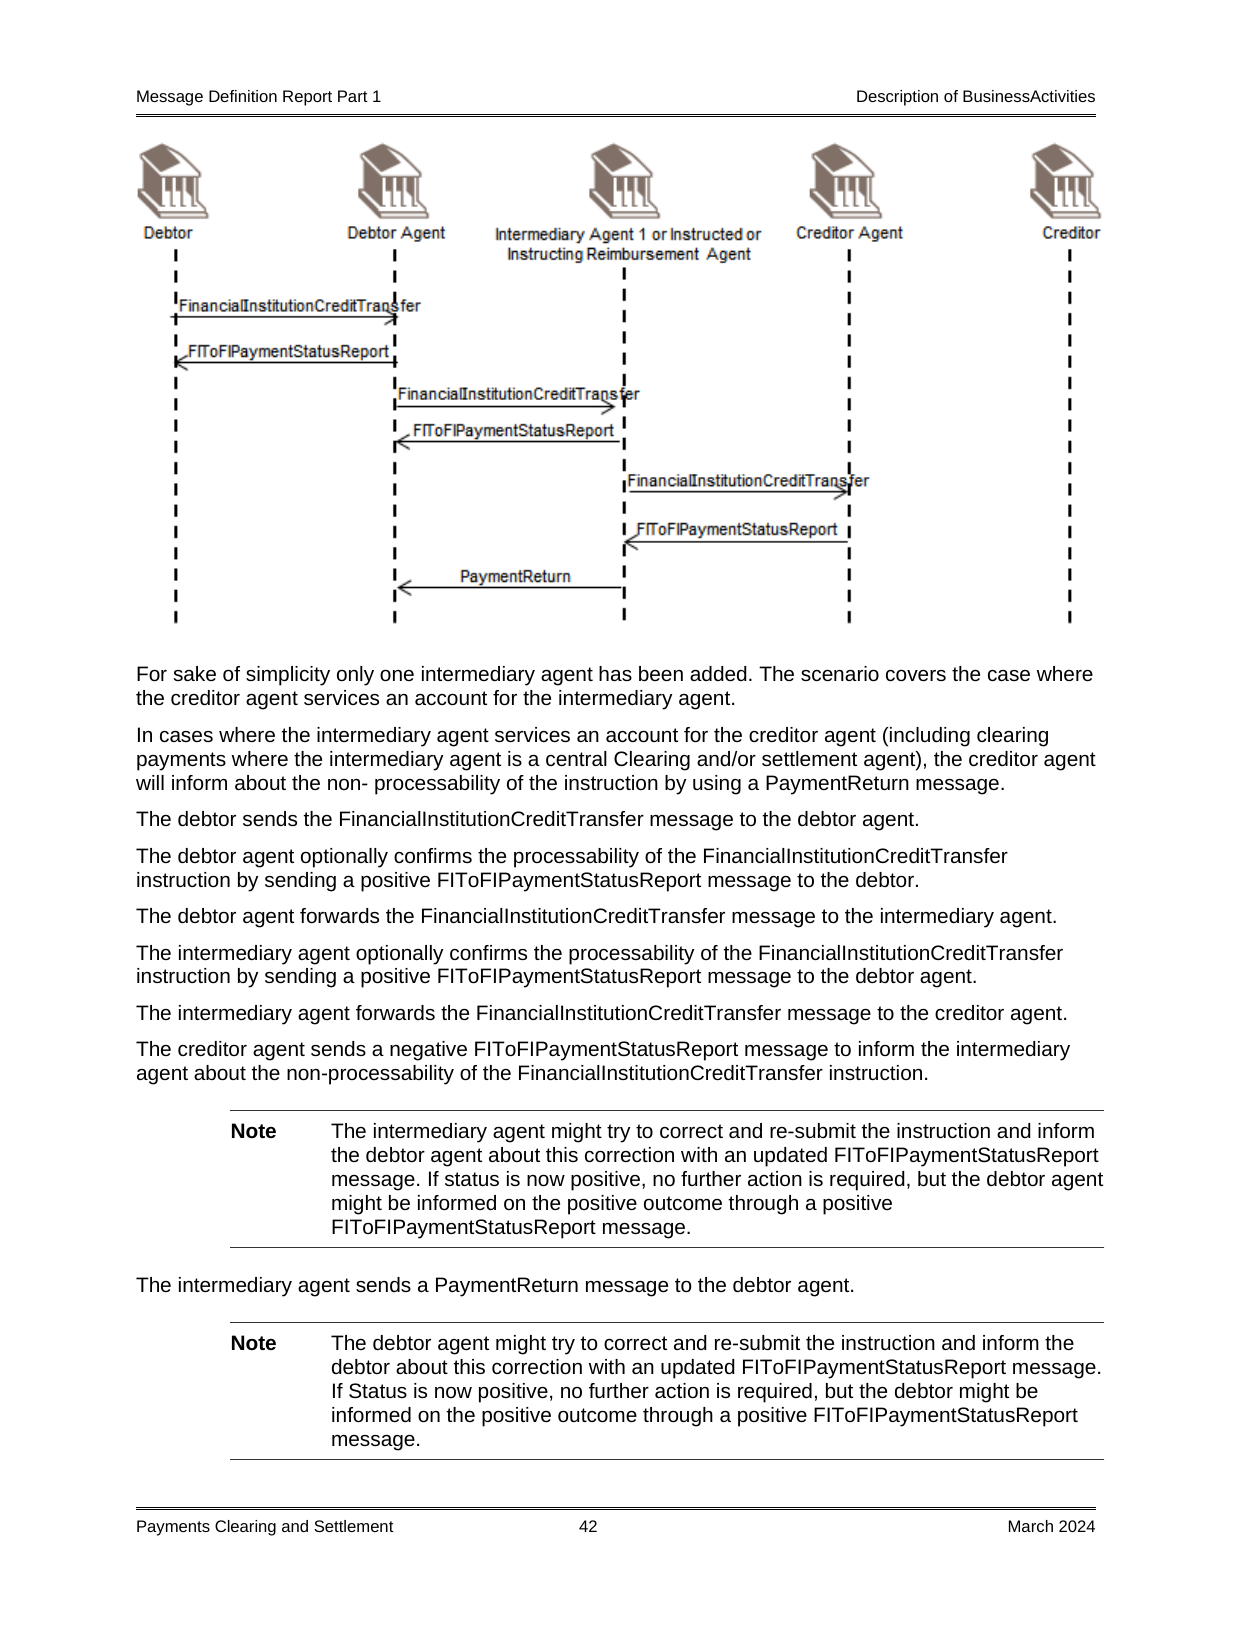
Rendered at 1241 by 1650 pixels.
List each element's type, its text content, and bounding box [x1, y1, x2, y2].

text The intermediary agent might try to correct and re-submit the instruction and inform the debtor agent about this correction with an updated FIToFIPaymentStatusReport message. If status is now positive, no further action is required, but the debtor agent might be informed on the positive outcome through a positive FIToFIPaymentStatusReport message. [230, 1111, 1104, 1247]
text The debtor agent might try to correct and re-submit the instruction and inform the debtor about this correction with an updated FIToFIPaymentStatusReport message. If Status is now positive, no further action is required, but the debtor might be informed on the positive outcome through a positive FIToFIPaymentStatusReport message. [230, 1323, 1104, 1459]
picture [135, 140, 1105, 625]
text The intermediary agent optionally confirms the processability of the FinancialInstitutionCreditTransfer instruction by sending a positive FIToFIPaymentStatusReport message to the debtor agent. [136, 940, 1104, 988]
text The intermediary agent forwards the FinancialInstitutionCreditTransfer message to the creditor agent. [136, 1001, 1104, 1025]
text In cases where the intermediary agent services an account for the creditor agent (including clearing payments where the intermediary agent is a central Clearing and/or settlement agent), the creditor agent will inform about the non- processability of the instruction by using a PaymentReturn message. [136, 723, 1104, 794]
text For sake of simplicity only one intermediary agent has been added. The scenario covers the case where the creditor agent services an account for the intermediary agent. [136, 662, 1104, 710]
text The intermediary agent sends a PaymentReturn message to the debtor agent. [136, 1273, 1104, 1297]
text The debtor sends the FinancialInstitutionCreditTransfer message to the debtor agent. [136, 807, 1104, 831]
text The creditor agent sends a negative FIToFIPaymentStatusReport message to inform the intermediary agent about the non-processability of the FinancialInstitutionCreditTransfer instruction. [136, 1037, 1104, 1085]
text The debtor agent forwards the FinancialInstitutionCreditTransfer message to the intermediary agent. [136, 904, 1104, 928]
text The debtor agent optionally confirms the processability of the FinancialInstitutionCreditTransfer instruction by sending a positive FIToFIPaymentStatusReport message to the debtor. [136, 843, 1104, 891]
